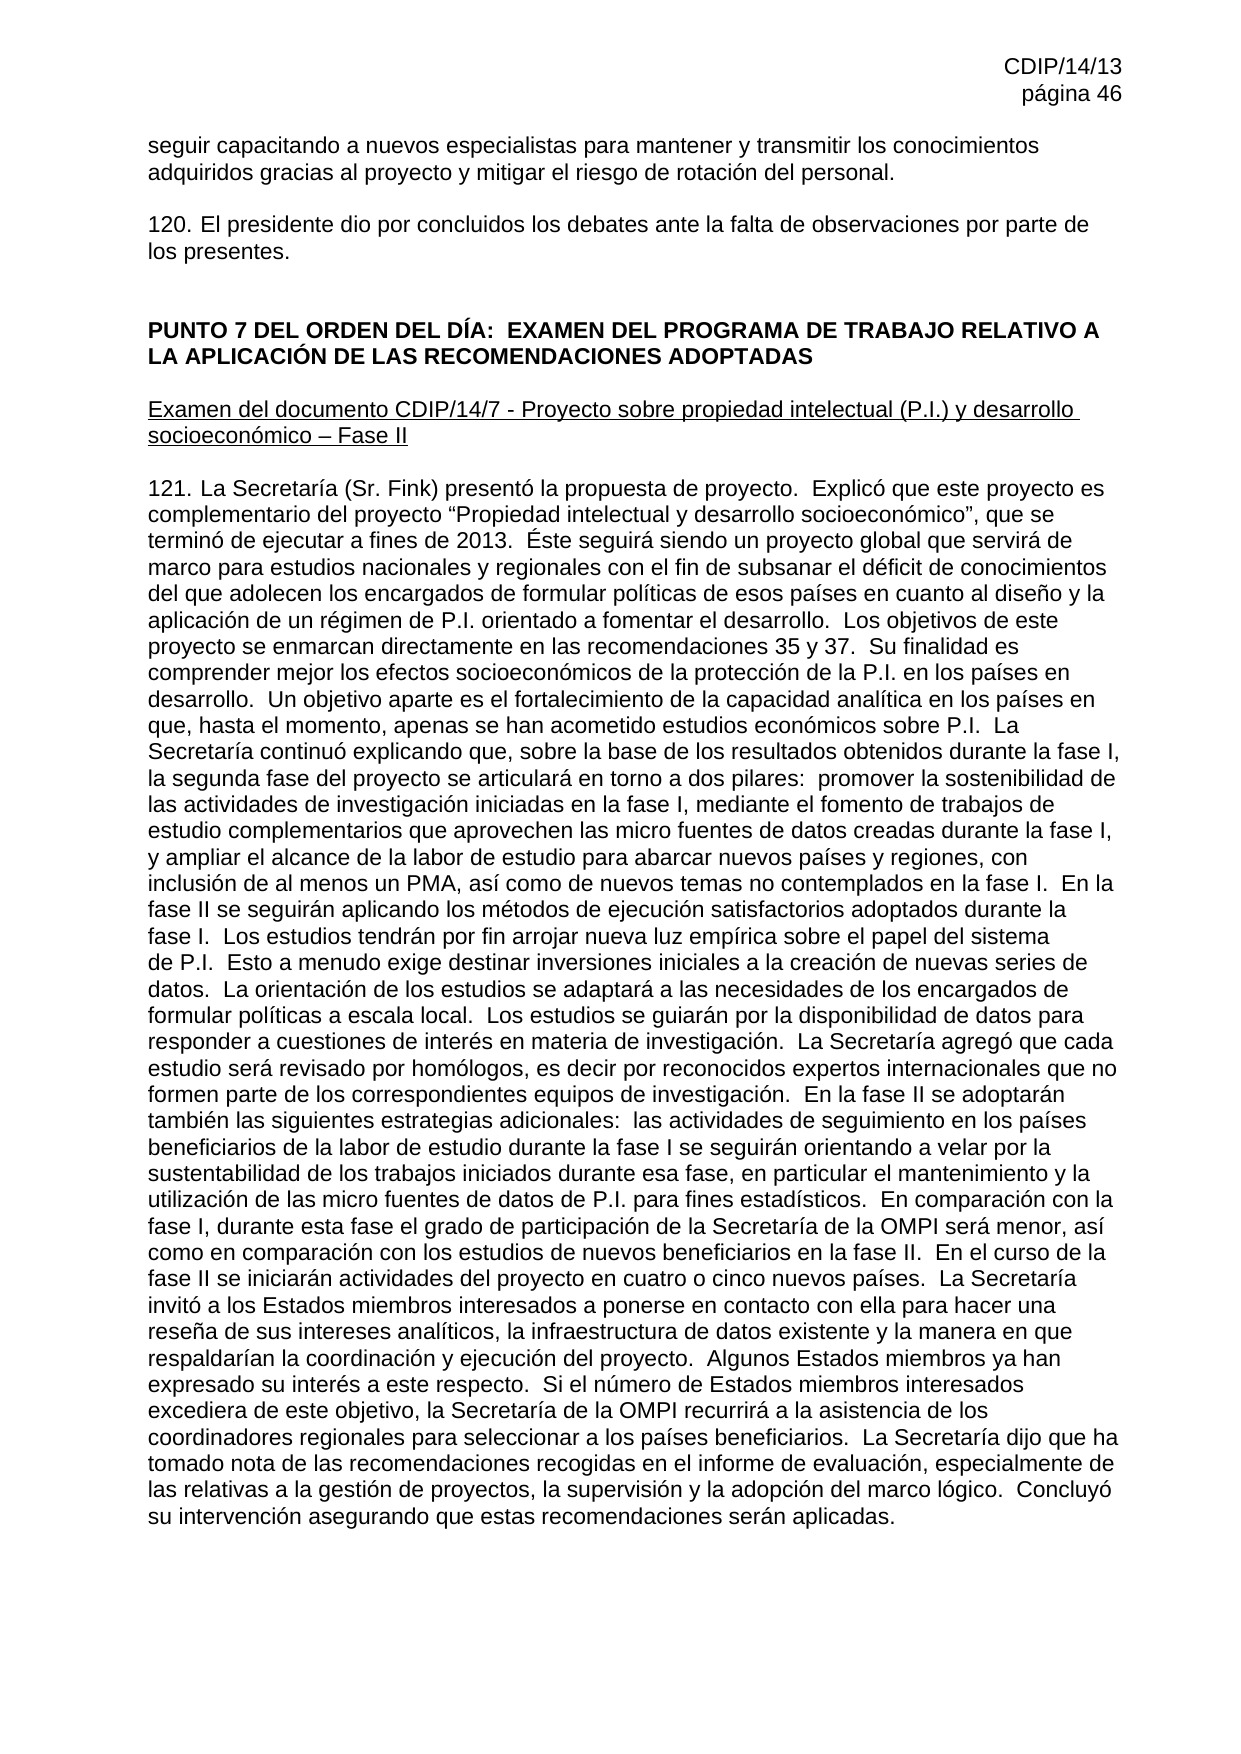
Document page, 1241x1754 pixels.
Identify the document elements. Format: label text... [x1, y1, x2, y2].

list El presidente dio por concluidos los debates ante la falta de observaciones por parte de los presentes. [148, 211, 1122, 264]
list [148, 132, 1122, 185]
text PUNTO 7 DEL ORDEN DEL DÍA: EXAMEN DEL PROGRAMA DE TRABAJO RELATIVO A LA APLICACIÓN DE LAS RECOMENDACIONES ADOPTADAS [148, 317, 1122, 369]
text Examen del documento CDIP/14/7 - Proyecto sobre propiedad intelectual (P.I.) y desarrollo socioeconómico – Fase II [148, 396, 1122, 448]
list La Secretaría (Sr. Fink) presentó la propuesta de proyecto. Explicó que este proyecto es complementario del proyecto “Propiedad intelectual y desarrollo socioeconómico”, que se terminó de ejecutar a fines de 2013. Éste seguirá siendo un proyecto global que servirá de marco para estudios nacionales y regionales con el fin de subsanar el déficit de conocimientos del que adolecen los encargados de formular políticas de esos países en cuanto al diseño y la aplicación de un régimen de P.I. orientado a fomentar el desarrollo. Los objetivos de este proyecto se enmarcan directamente en las recomendaciones 35 y 37. Su finalidad es comprender mejor los efectos socioeconómicos de la protección de la P.I. en los países en desarrollo. Un objetivo aparte es el fortalecimiento de la capacidad analítica en los países en que, hasta el momento, apenas se han acometido estudios económicos sobre P.I. La Secretaría continuó explicando que, sobre la base de los resultados obtenidos durante la fase I, la segunda fase del proyecto se articulará en torno a dos pilares: promover la sostenibilidad de las actividades de investigación iniciadas en la fase I, mediante el fomento de trabajos de estudio complementarios que aprovechen las micro fuentes de datos creadas durante la fase I, y ampliar el alcance de la labor de estudio para abarcar nuevos países y regiones, con inclusión de al menos un PMA, así como de nuevos temas no contemplados en la fase I. En la fase II se seguirán aplicando los métodos de ejecución satisfactorios adoptados durante la fase I. Los estudios tendrán por fin arrojar nueva luz empírica sobre el papel del sistema de P.I. Esto a menudo exige destinar inversiones iniciales a la creación de nuevas series de datos. La orientación de los estudios se adaptará a las necesidades de los encargados de formular políticas a escala local. Los estudios se guiarán por la disponibilidad de datos para responder a cuestiones de interés en materia de investigación. La Secretaría agregó que cada estudio será revisado por homólogos, es decir por reconocidos expertos internacionales que no formen parte de los correspondientes equipos de investigación. En la fase II se adoptarán también las siguientes estrategias adicionales: las actividades de seguimiento en los países beneficiarios de la labor de estudio durante la fase I se seguirán orientando a velar por la sustentabilidad de los trabajos iniciados durante esa fase, en particular el mantenimiento y la utilización de las micro fuentes de datos de P.I. para fines estadísticos. En comparación con la fase I, durante esta fase el grado de participación de la Secretaría de la OMPI será menor, así como en comparación con los estudios de nuevos beneficiarios en la fase II. En el curso de la fase II se iniciarán actividades del proyecto en cuatro o cinco nuevos países. La Secretaría invitó a los Estados miembros interesados a ponerse en contacto con ella para hacer una reseña de sus intereses analíticos, la infraestructura de datos existente y la manera en que respaldarían la coordinación y ejecución del proyecto. Algunos Estados miembros ya han expresado su interés a este respecto. Si el número de Estados miembros interesados excediera de este objetivo, la Secretaría de la OMPI recurrirá a la asistencia de los coordinadores regionales para seleccionar a los países beneficiarios. La Secretaría dijo que ha tomado nota de las recomendaciones recogidas en el informe de evaluación, especialmente de las relativas a la gestión de proyectos, la supervisión y la adopción del marco lógico. Concluyó su intervención asegurando que estas recomendaciones serán aplicadas. [148, 475, 1122, 1529]
